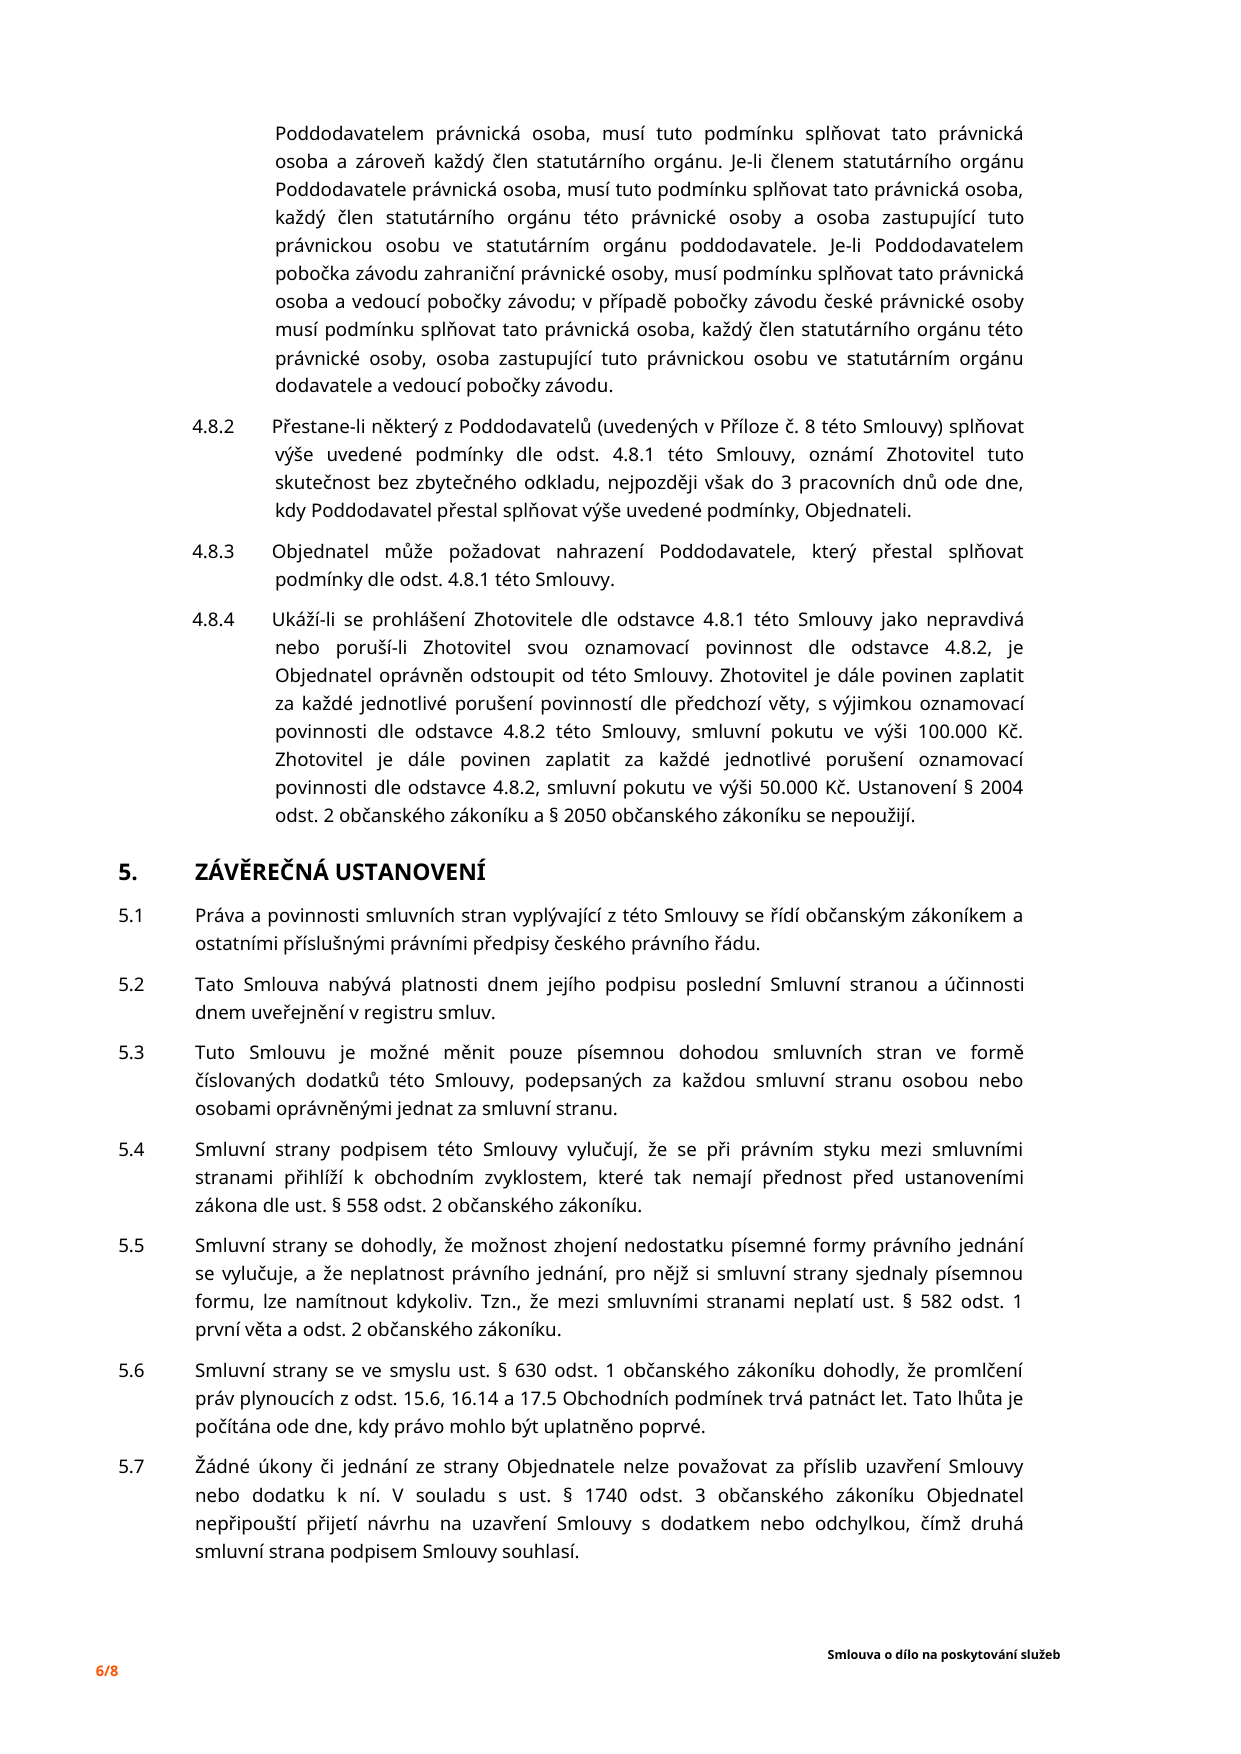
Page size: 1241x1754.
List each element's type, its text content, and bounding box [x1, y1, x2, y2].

text ZÁVĚREČNÁ USTANOVENÍ [118, 856, 1024, 887]
text Práva a povinnosti smluvních stran vyplývající z této Smlouvy se řídí občanským zákoníkem a ostatními příslušnými právními předpisy českého právního řádu. [118, 902, 1024, 956]
text Tuto Smlouvu je možné měnit pouze písemnou dohodou smluvních stran ve formě číslovaných dodatků této Smlouvy, podepsaných za každou smluvní stranu osobou nebo osobami oprávněnými jednat za smluvní stranu. [118, 1039, 1024, 1121]
list Objednatel může požadovat nahrazení Poddodavatele, který přestal splňovat podmínky dle odst. 4.8.1 této Smlouvy. [192, 538, 1024, 591]
text Smluvní strany se ve smyslu ust. § 630 odst. 1 občanského zákoníku dohodly, že promlčení práv plynoucích z odst. 15.6, 16.14 a 17.5 Obchodních podmínek trvá patnáct let. Tato lhůta je počítána ode dne, kdy právo mohlo být uplatněno poprvé. [118, 1357, 1024, 1439]
list Ukáží-li se prohlášení Zhotovitele dle odstavce 4.8.1 této Smlouvy jako nepravdivá nebo poruší-li Zhotovitel svou oznamovací povinnost dle odstavce 4.8.2, je Objednatel oprávněn odstoupit od této Smlouvy. Zhotovitel je dále povinen zaplatit za každé jednotlivé porušení povinností dle předchozí věty, s výjimkou oznamovací povinnosti dle odstavce 4.8.2 této Smlouvy, smluvní pokutu ve výši 100.000 Kč. Zhotovitel je dále povinen zaplatit za každé jednotlivé porušení oznamovací povinnosti dle odstavce 4.8.2, smluvní pokutu ve výši 50.000 Kč. Ustanovení § 2004 odst. 2 občanského zákoníku a § 2050 občanského zákoníku se nepoužijí. [192, 606, 1024, 828]
text Tato Smlouva nabývá platnosti dnem jejího podpisu poslední Smluvní stranou a účinnosti dnem uveřejnění v registru smluv. [118, 971, 1024, 1024]
text Smluvní strany se dohodly, že možnost zhojení nedostatku písemné formy právního jednání se vylučuje, a že neplatnost právního jednání, pro nějž si smluvní strany sjednaly písemnou formu, lze namítnout kdykoliv. Tzn., že mezi smluvními stranami neplatí ust. § 582 odst. 1 první věta a odst. 2 občanského zákoníku. [118, 1233, 1024, 1342]
text Žádné úkony či jednání ze strany Objednatele nelze považovat za příslib uzavření Smlouvy nebo dodatku k ní. V souladu s ust. § 1740 odst. 3 občanského zákoníku Objednatel nepřipouští přijetí návrhu na uzavření Smlouvy s dodatkem nebo odchylkou, čímž druhá smluvní strana podpisem Smlouvy souhlasí. [118, 1454, 1024, 1563]
text Smluvní strany podpisem této Smlouvy vylučují, že se při právním styku mezi smluvními stranami přihlíží k obchodním zvyklostem, které tak nemají přednost před ustanoveními zákona dle ust. § 558 odst. 2 občanského zákoníku. [118, 1136, 1024, 1218]
list Přestane-li některý z Poddodavatelů (uvedených v Příloze č. 8 této Smlouvy) splňovat výše uvedené podmínky dle odst. 4.8.1 této Smlouvy, oznámí Zhotovitel tuto skutečnost bez zbytečného odkladu, nejpozději však do 3 pracovních dnů ode dne, kdy Poddodavatel přestal splňovat výše uvedené podmínky, Objednateli. [192, 413, 1024, 523]
